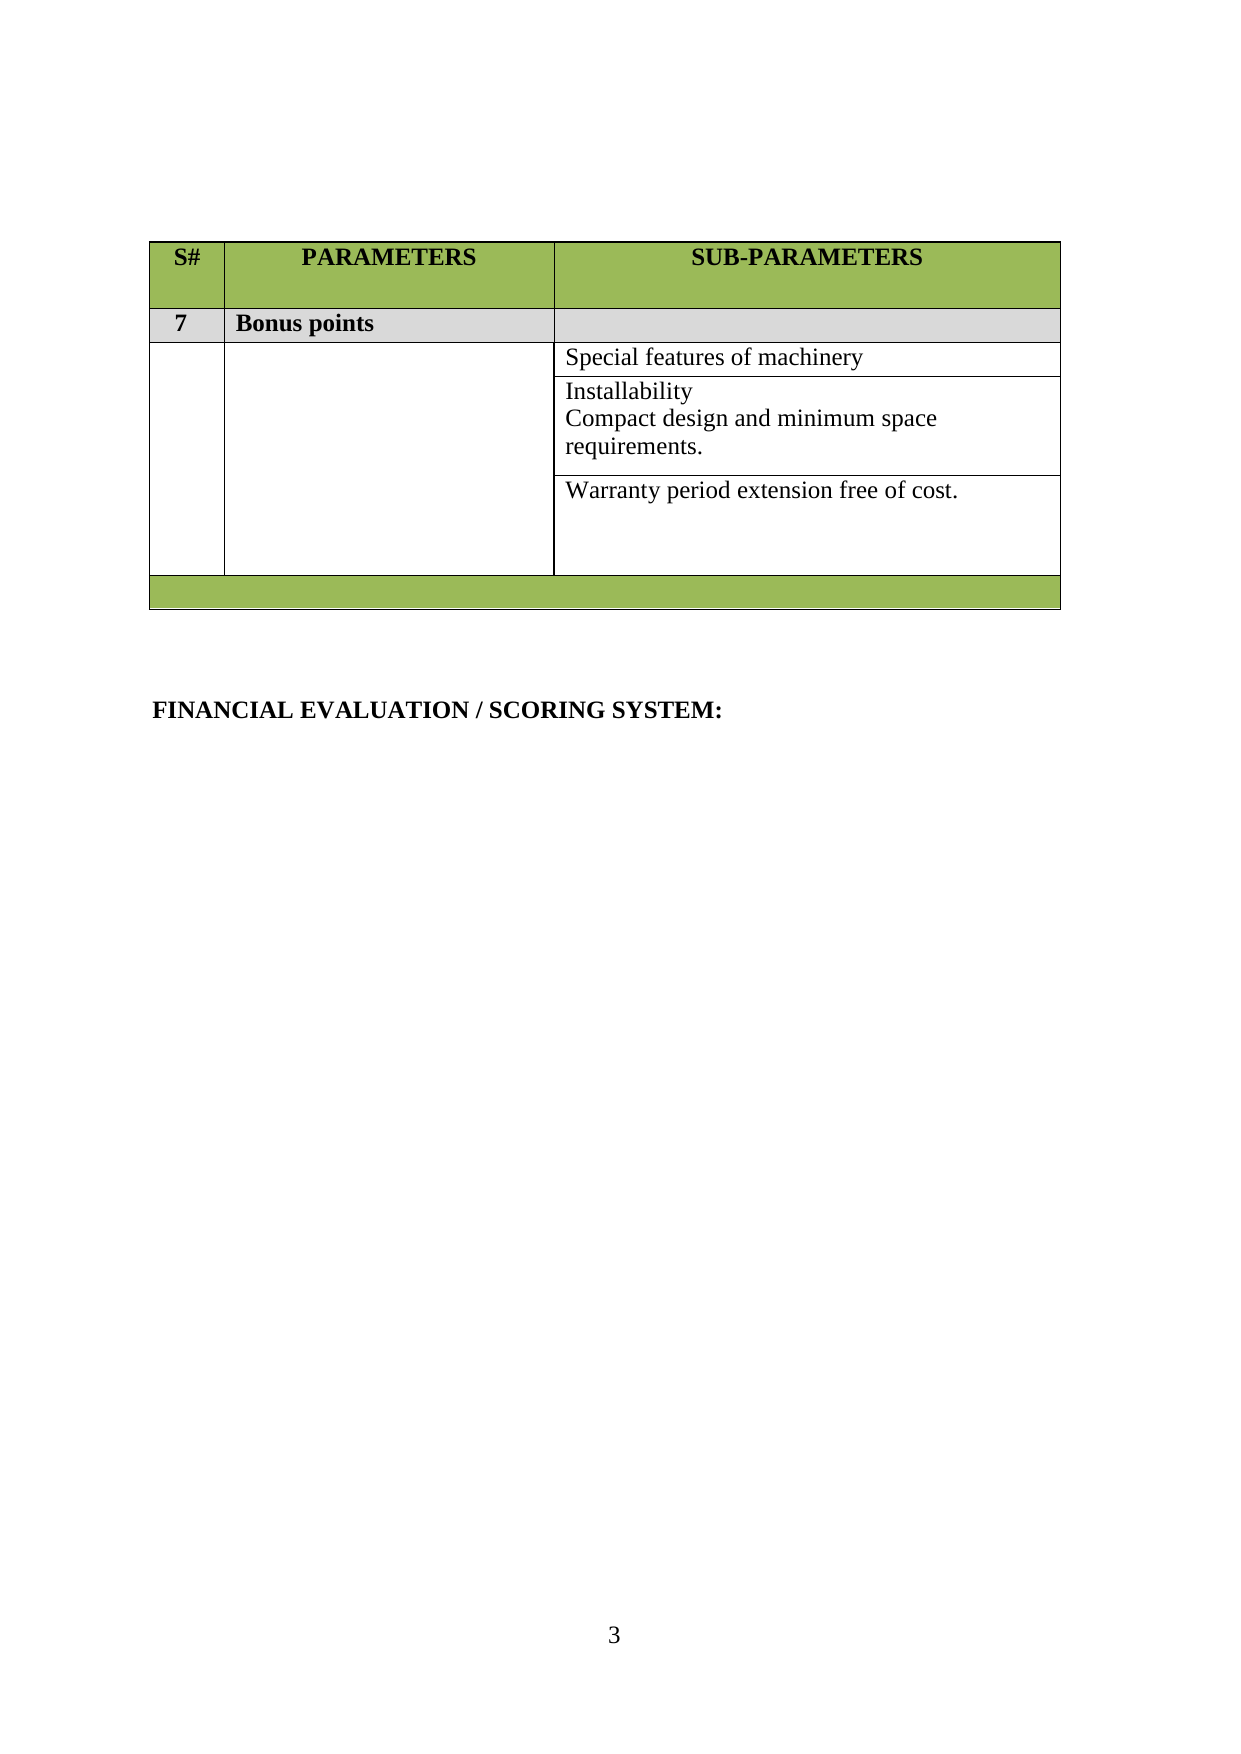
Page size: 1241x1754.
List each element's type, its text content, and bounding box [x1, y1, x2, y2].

table_header SUB-PARAMETERS [555, 243, 1060, 308]
table_header PARAMETERS [225, 243, 554, 308]
table_cell [225, 343, 553, 574]
table_cell [555, 309, 1060, 342]
table_cell 7 [150, 309, 224, 342]
table_cell Installability Compact design and minimum space requirements. [555, 377, 1060, 475]
table_cell [150, 576, 1060, 608]
table_cell Special features of machinery [555, 343, 1060, 376]
table_cell [150, 343, 224, 574]
table_cell Warranty period extension free of cost. [555, 476, 1060, 574]
table_header S# [150, 243, 224, 308]
table_cell Bonus points [225, 309, 554, 342]
subtitle FINANCIAL EVALUATION / SCORING SYSTEM: [152, 695, 1171, 724]
